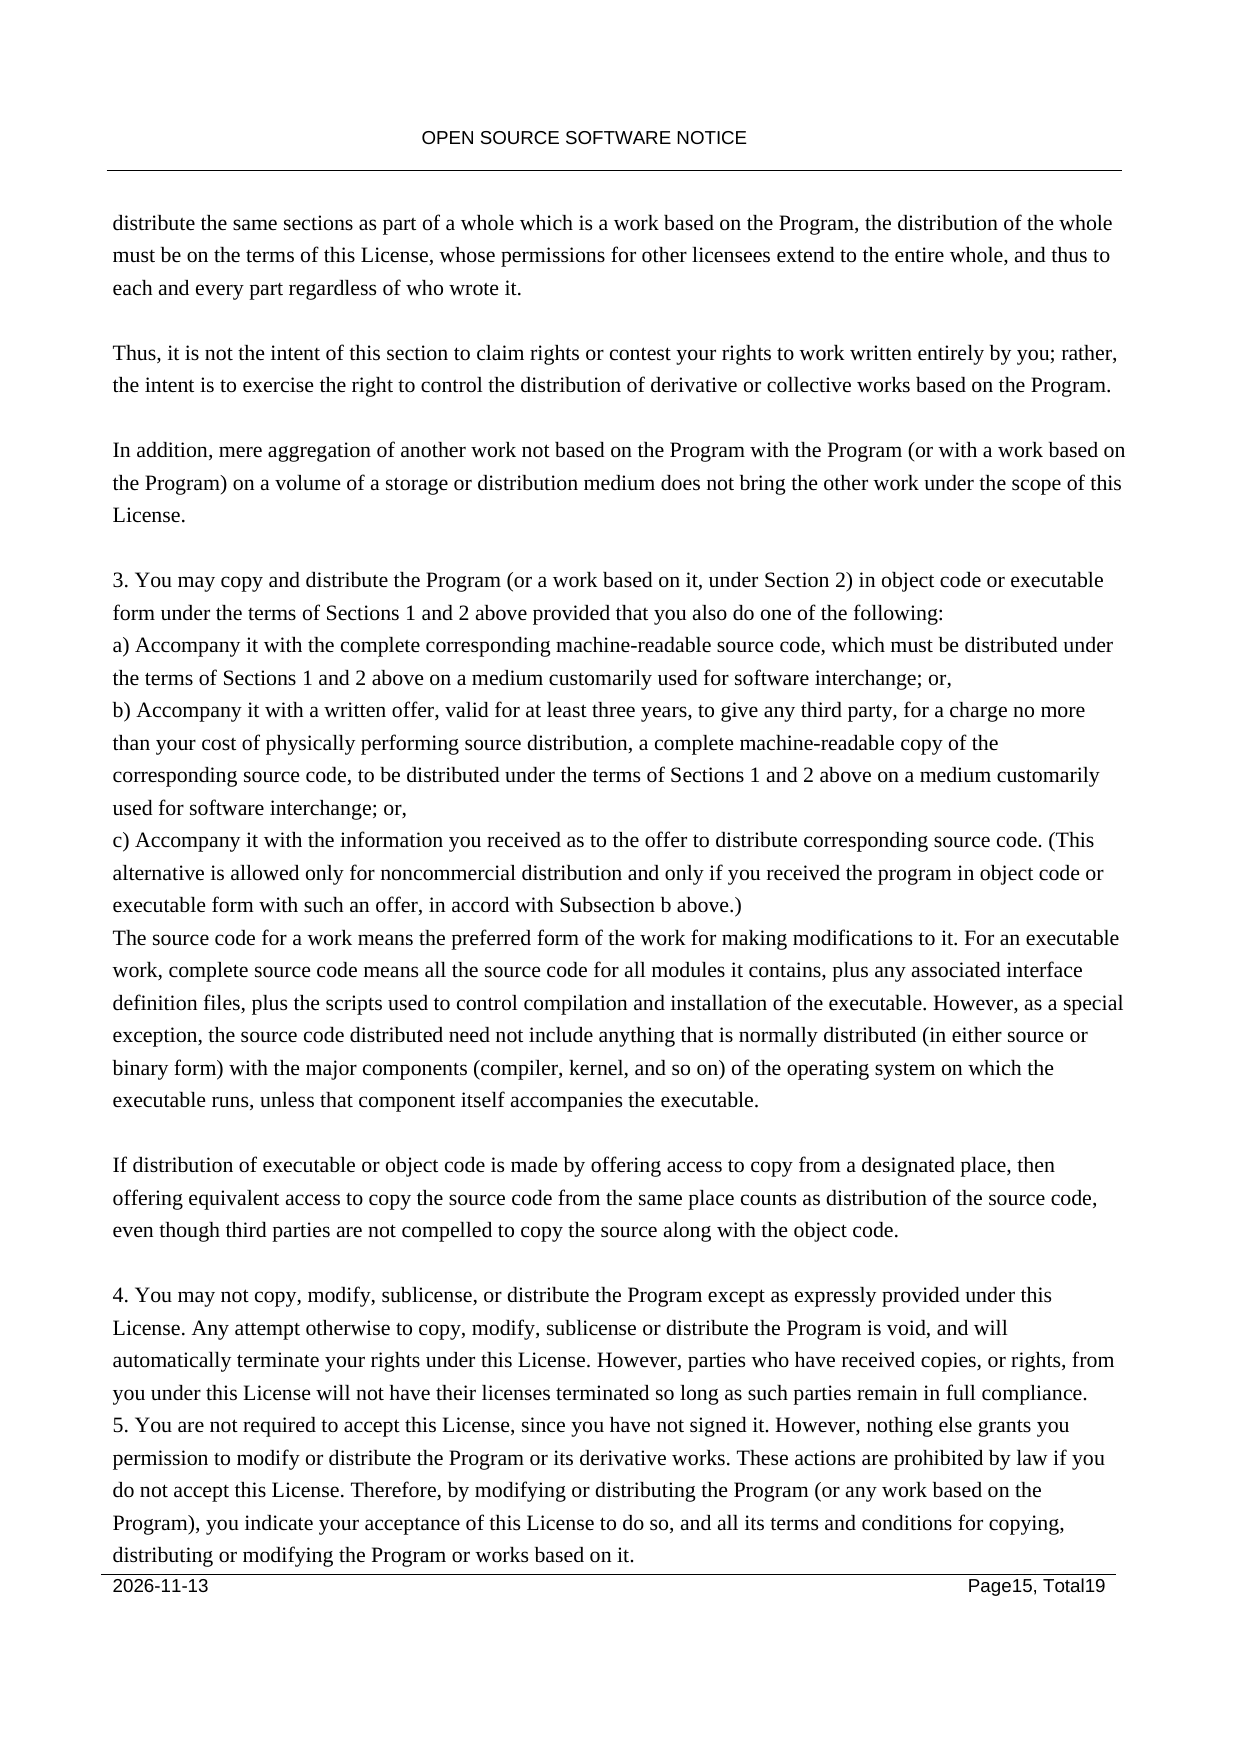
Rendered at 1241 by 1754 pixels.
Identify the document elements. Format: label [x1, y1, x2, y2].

text [112, 206, 1128, 1571]
